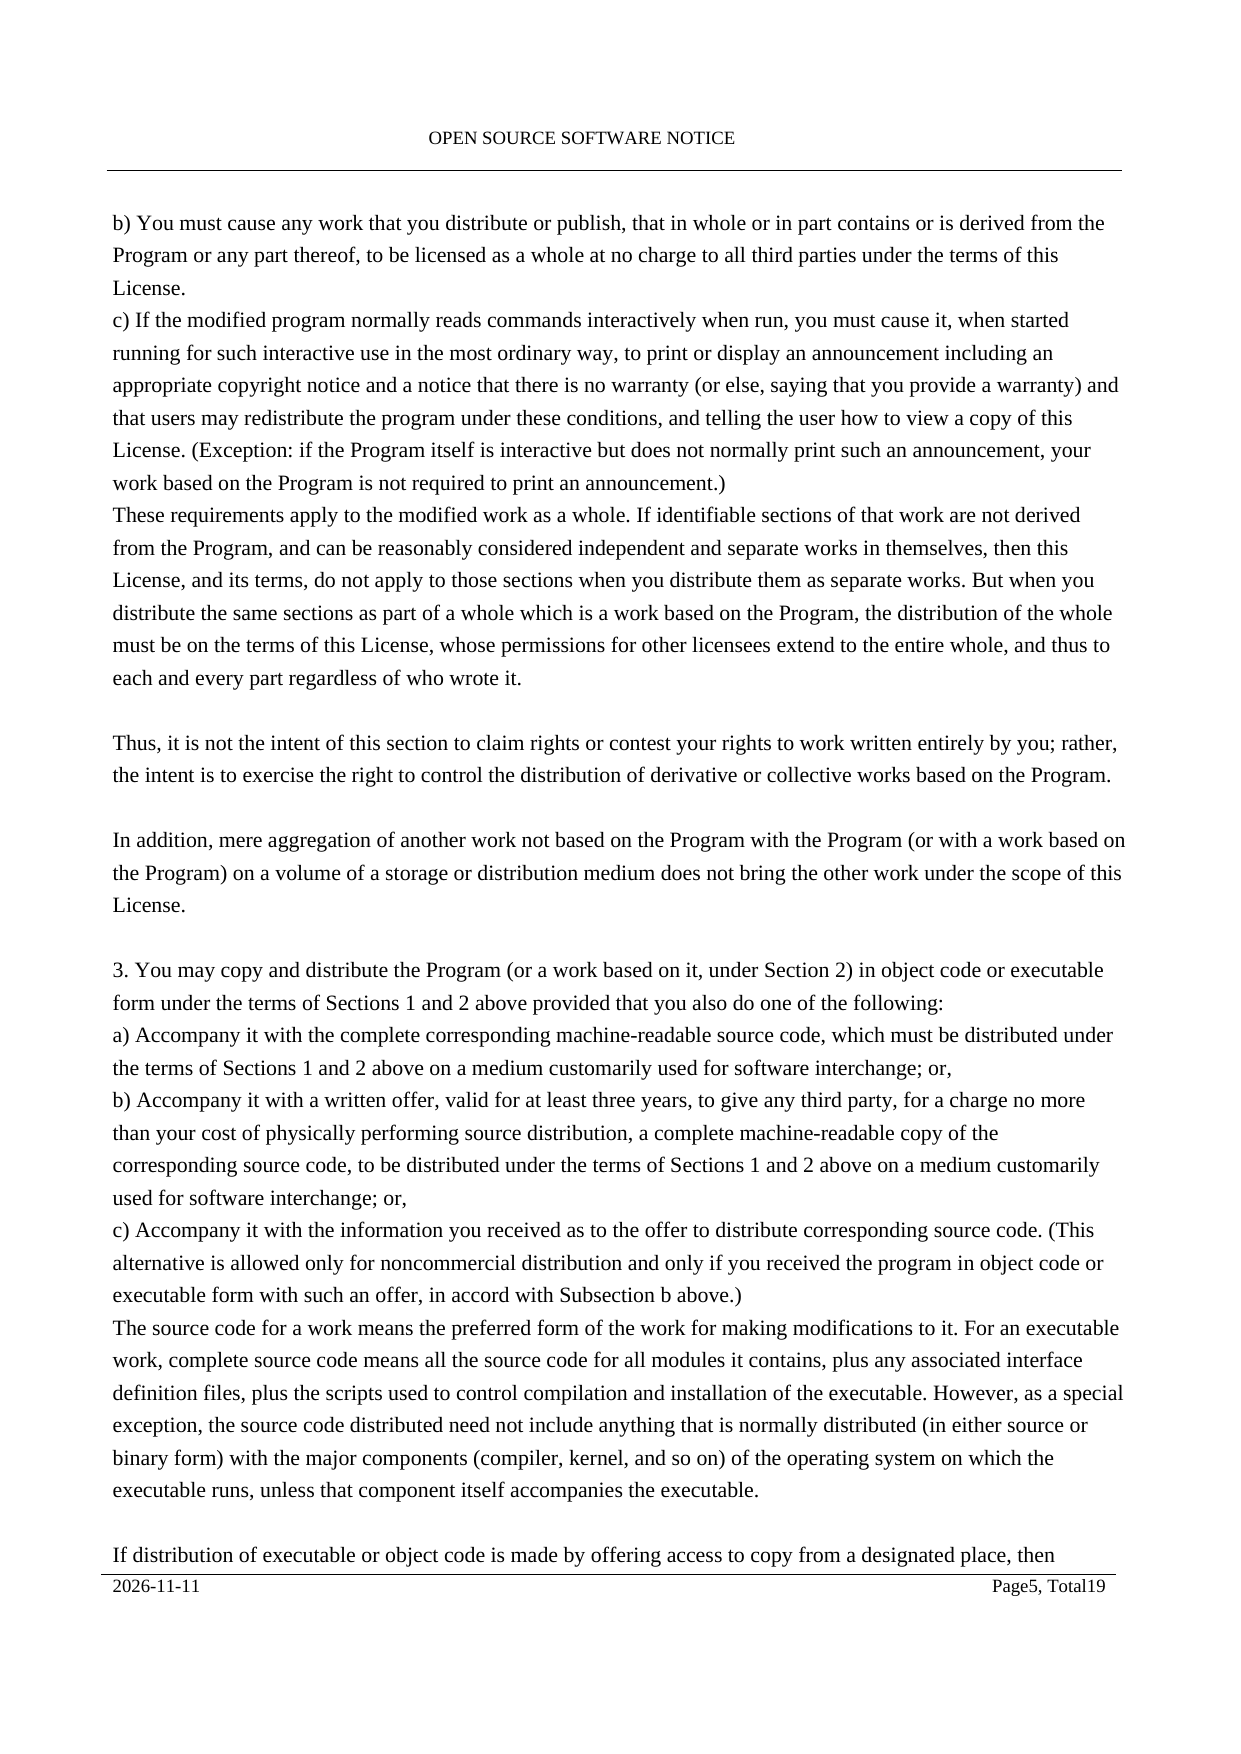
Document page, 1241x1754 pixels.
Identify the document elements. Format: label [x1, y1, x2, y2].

text [112, 206, 1128, 1571]
